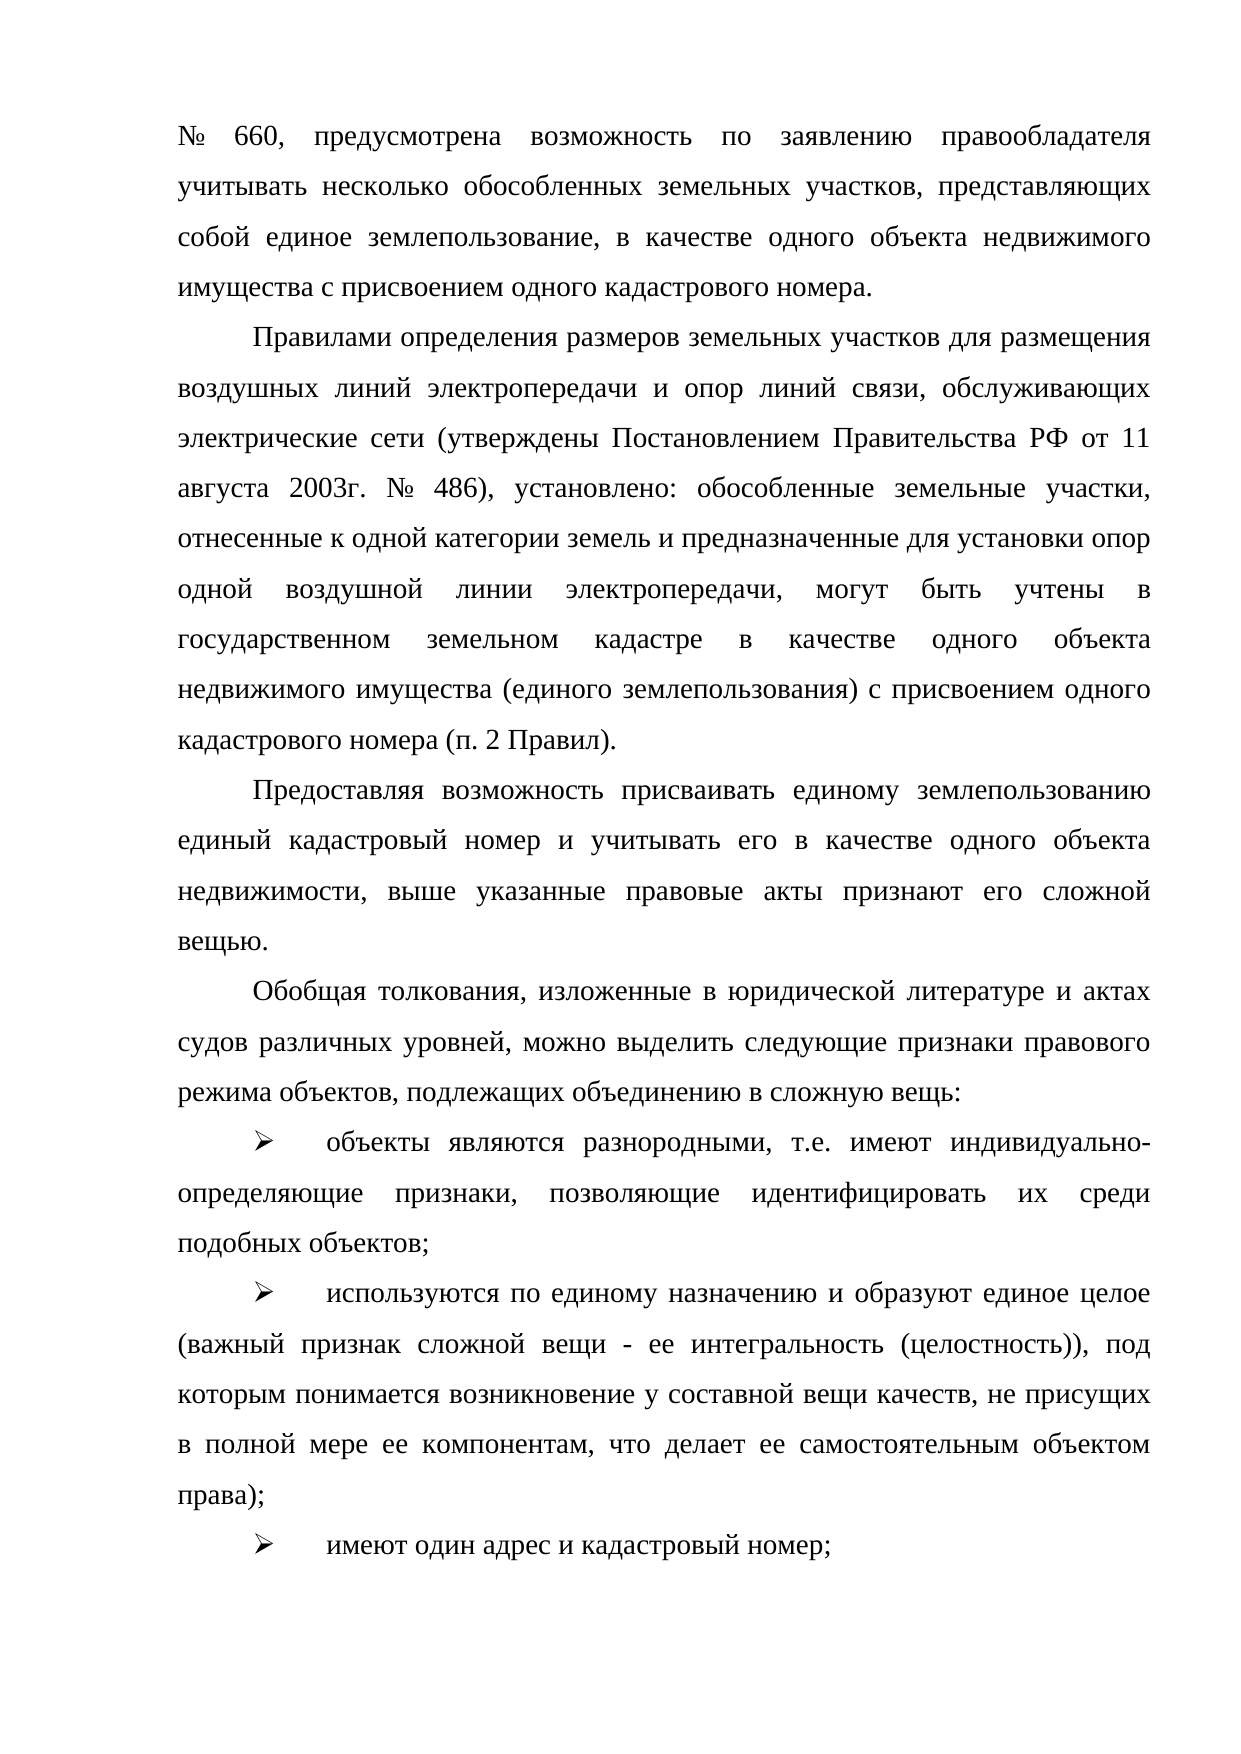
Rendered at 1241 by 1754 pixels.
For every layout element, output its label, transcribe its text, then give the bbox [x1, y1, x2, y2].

text Предоставляя возможность присваивать единому землепользованию единый кадастровый номер и учитывать его в качестве одного объекта недвижимости, выше указанные правовые акты признают его сложной вещью. [177, 772, 1152, 957]
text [177, 118, 1152, 303]
text Обобщая толкования, изложенные в юридической литературе и актах судов различных уровней, можно выделить следующие признаки правового режима объектов, подлежащих объединению в сложную вещь: [177, 973, 1152, 1108]
list имеют один адрес и кадастровый номер; [177, 1527, 1152, 1561]
text Правилами определения размеров земельных участков для размещения воздушных линий электропередачи и опор линий связи, обслуживающих электрические сети (утверждены Постановлением Правительства РФ от 11 августа 2003г. № 486), установлено: обособленные земельные участки, отнесенные к одной категории земель и предназначенные для установки опор одной воздушной линии электропередачи, могут быть учтены в государственном земельном кадастре в качестве одного объекта недвижимого имущества (единого землепользования) с присвоением одного кадастрового номера (п. 2 Правил). [177, 319, 1152, 755]
list объекты являются разнородными, т.е. имеют индивидуально-определяющие признаки, позволяющие идентифицировать их среди подобных объектов; [177, 1124, 1152, 1259]
list используются по единому назначению и образуют единое целое (важный признак сложной вещи - ее интегральность (целостность)), под которым понимается возникновение у составной вещи качеств, не присущих в полной мере ее компонентам, что делает ее самостоятельным объектом права); [177, 1275, 1152, 1510]
